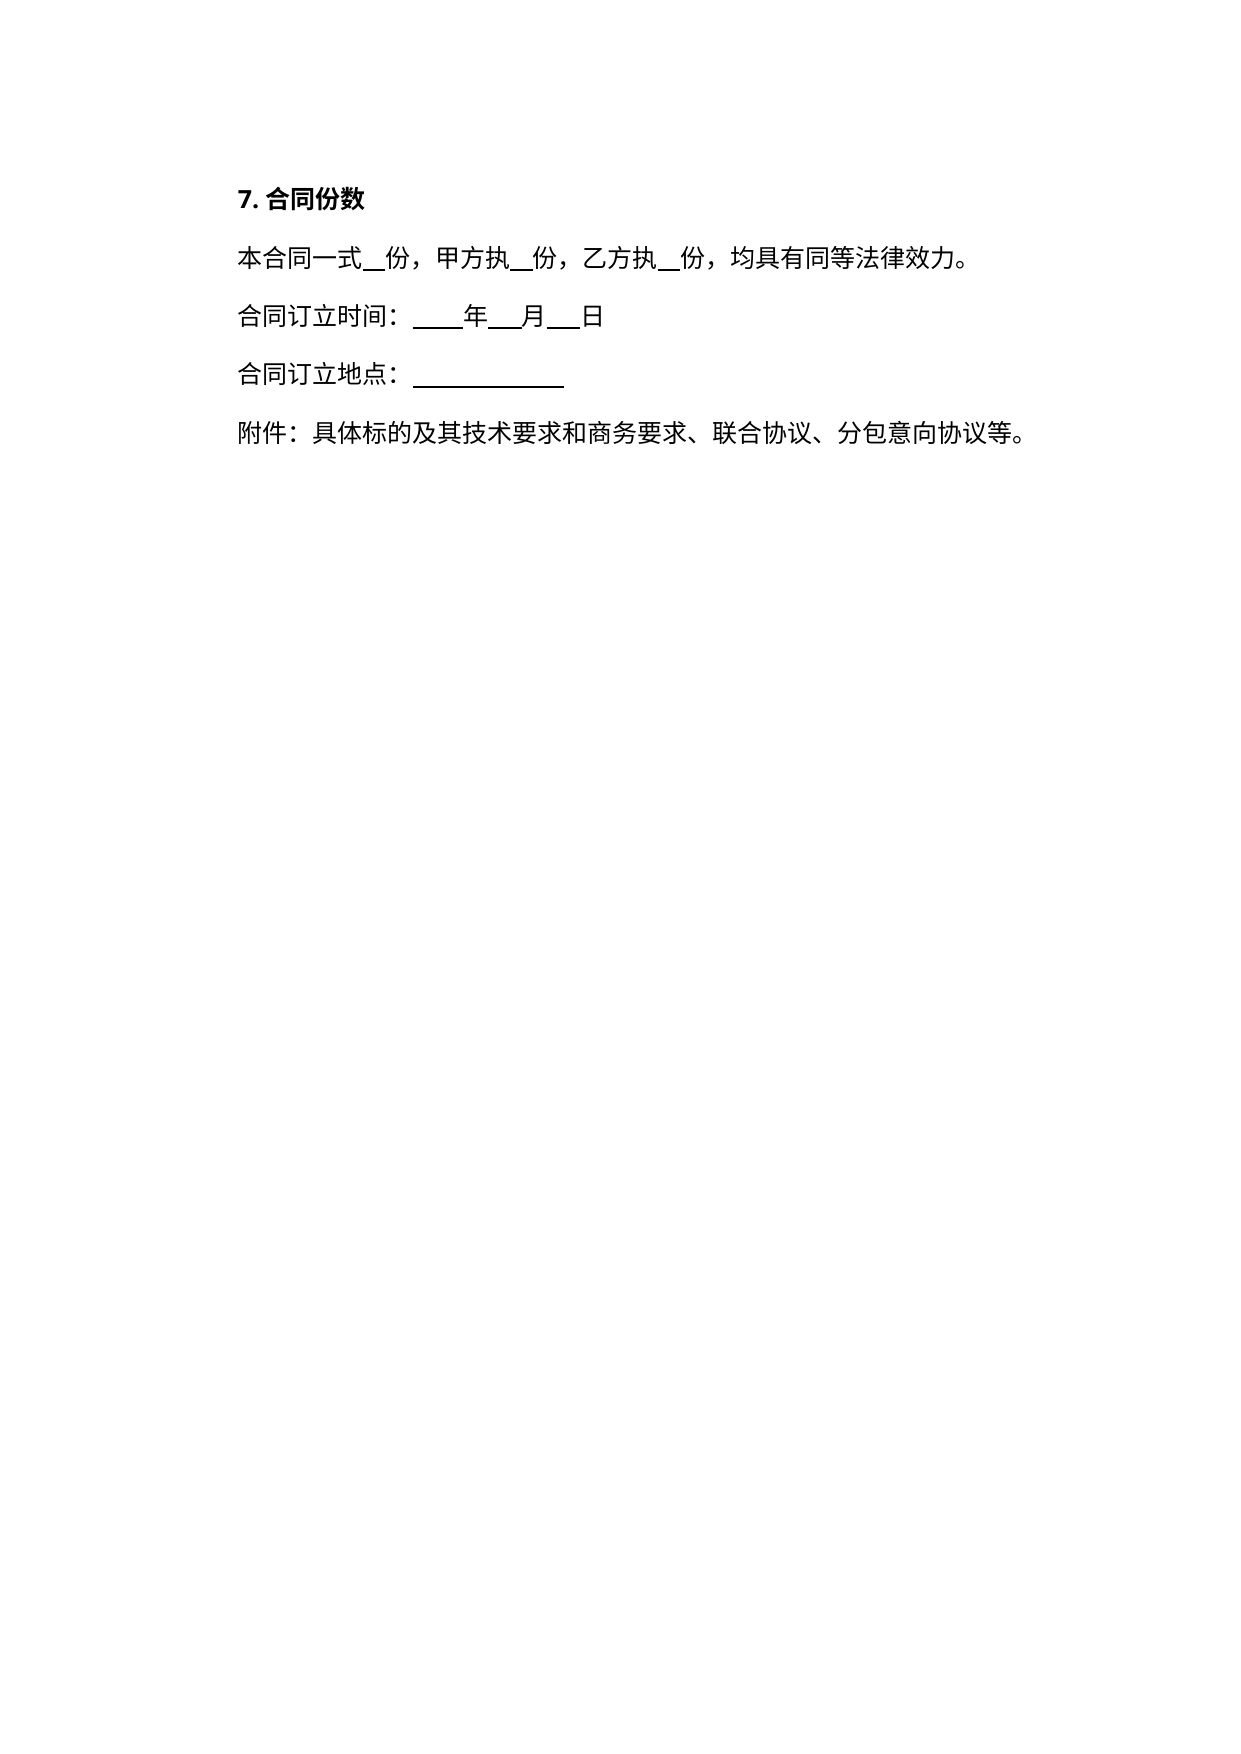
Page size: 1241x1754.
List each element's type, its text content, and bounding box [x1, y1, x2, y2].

text 附件：具体标的及其技术要求和商务要求、联合协议、分包意向协议等。 [187, 395, 1053, 454]
text 本合同一式 份，甲方执 份，乙方执 份，均具有同等法律效力。 [187, 220, 1053, 279]
text 合同订立时间： 年 月 日 [187, 279, 1053, 337]
list 合同份数 [187, 162, 1053, 220]
text 合同订立地点： [187, 337, 1053, 395]
